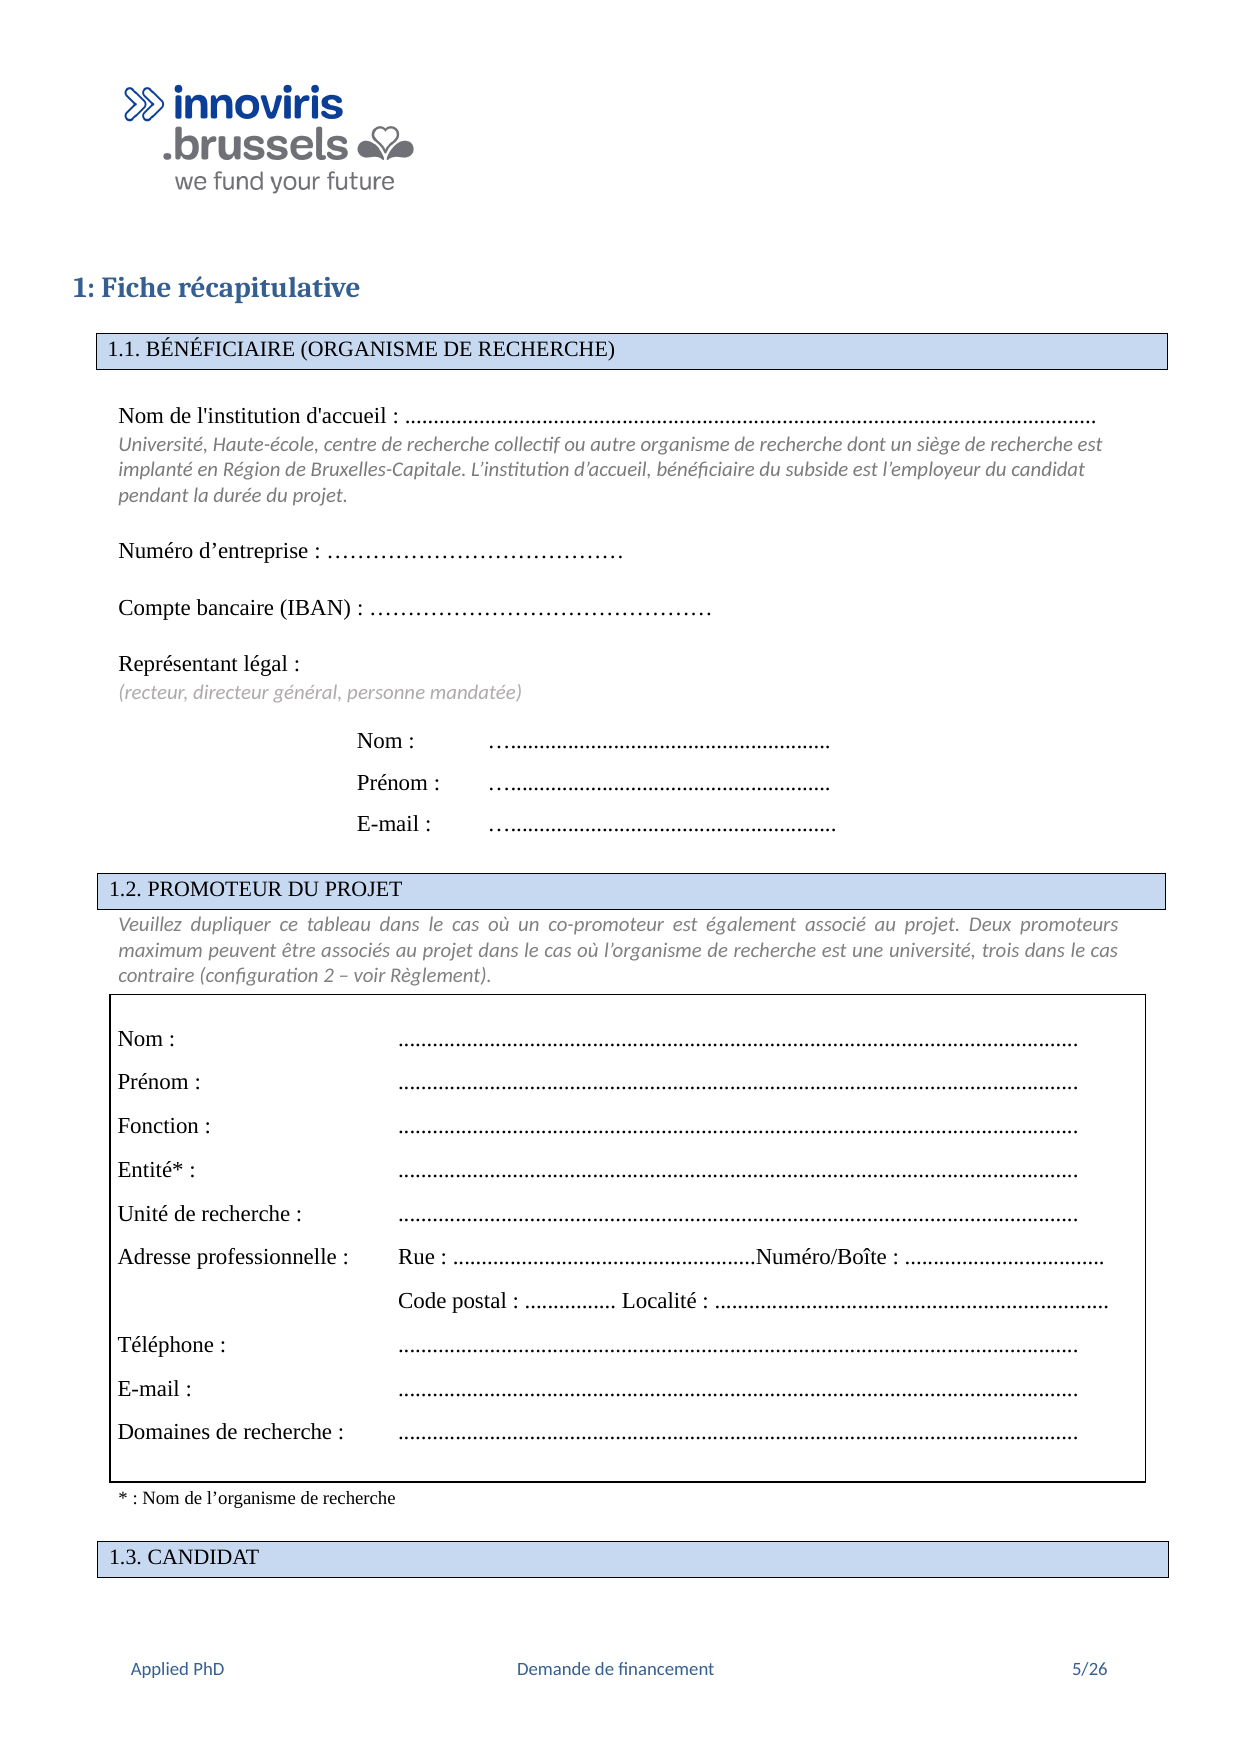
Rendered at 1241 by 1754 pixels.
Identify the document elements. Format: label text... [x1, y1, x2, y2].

text Veuillez dupliquer ce tableau dans le cas où un co-promoteur est également associé au projet. Deux promoteurs maximum peuvent être associés au projet dans le cas où l’organisme de recherche est une université, trois dans le cas contraire (configuration 2 – voir Règlement). [118, 911, 1122, 988]
text (recteur, directeur général, personne mandatée) [118, 679, 1122, 704]
text * : Nom de l’organisme de recherche [118, 1487, 1196, 1509]
text Compte bancaire (IBAN) : ……………………………………… [118, 594, 1122, 620]
picture [118, 75, 426, 194]
table_header Nom : ....................................................................................................................... Prénom : ....................................................................................................................... Fonction : ....................................................................................................................... Entité* : ....................................................................................................................... Unité de recherche : ....................................................................................................................... Adresse professionnelle : Rue : .....................................................Numéro/Boîte : ................................... Code postal : ................ Localité : ..................................................................... Téléphone : ....................................................................................................................... E-mail : ....................................................................................................................... Domaines de recherche : ....................................................................................................................... [111, 995, 1145, 1481]
text Nom de l'institution d'accueil : ......................................................................................................................... [118, 402, 1122, 429]
table_header CANDIDAT [98, 1542, 1168, 1577]
table_header BéNéFICIAIRE (ORGANISME DE RECHERCHE) [97, 334, 1167, 369]
subtitle : Fiche récapitulative [73, 271, 1122, 305]
text Représentant légal : [118, 651, 1122, 677]
table_header PROMOTEUR DU PROJET [98, 874, 1165, 909]
text Université, Haute-école, centre de recherche collectif ou autre organisme de recherche dont un siège de recherche est implanté en Région de Bruxelles-Capitale. L’institution d’accueil, bénéficiaire du subside est l’employeur du candidat pendant la durée du projet. [118, 431, 1122, 507]
text E-mail : …......................................................... [164, 810, 1122, 836]
text Prénom : …........................................................ [164, 769, 1122, 795]
text Numéro d’entreprise : ………………………………… [118, 537, 1122, 563]
text Nom : …........................................................ [164, 727, 1122, 754]
